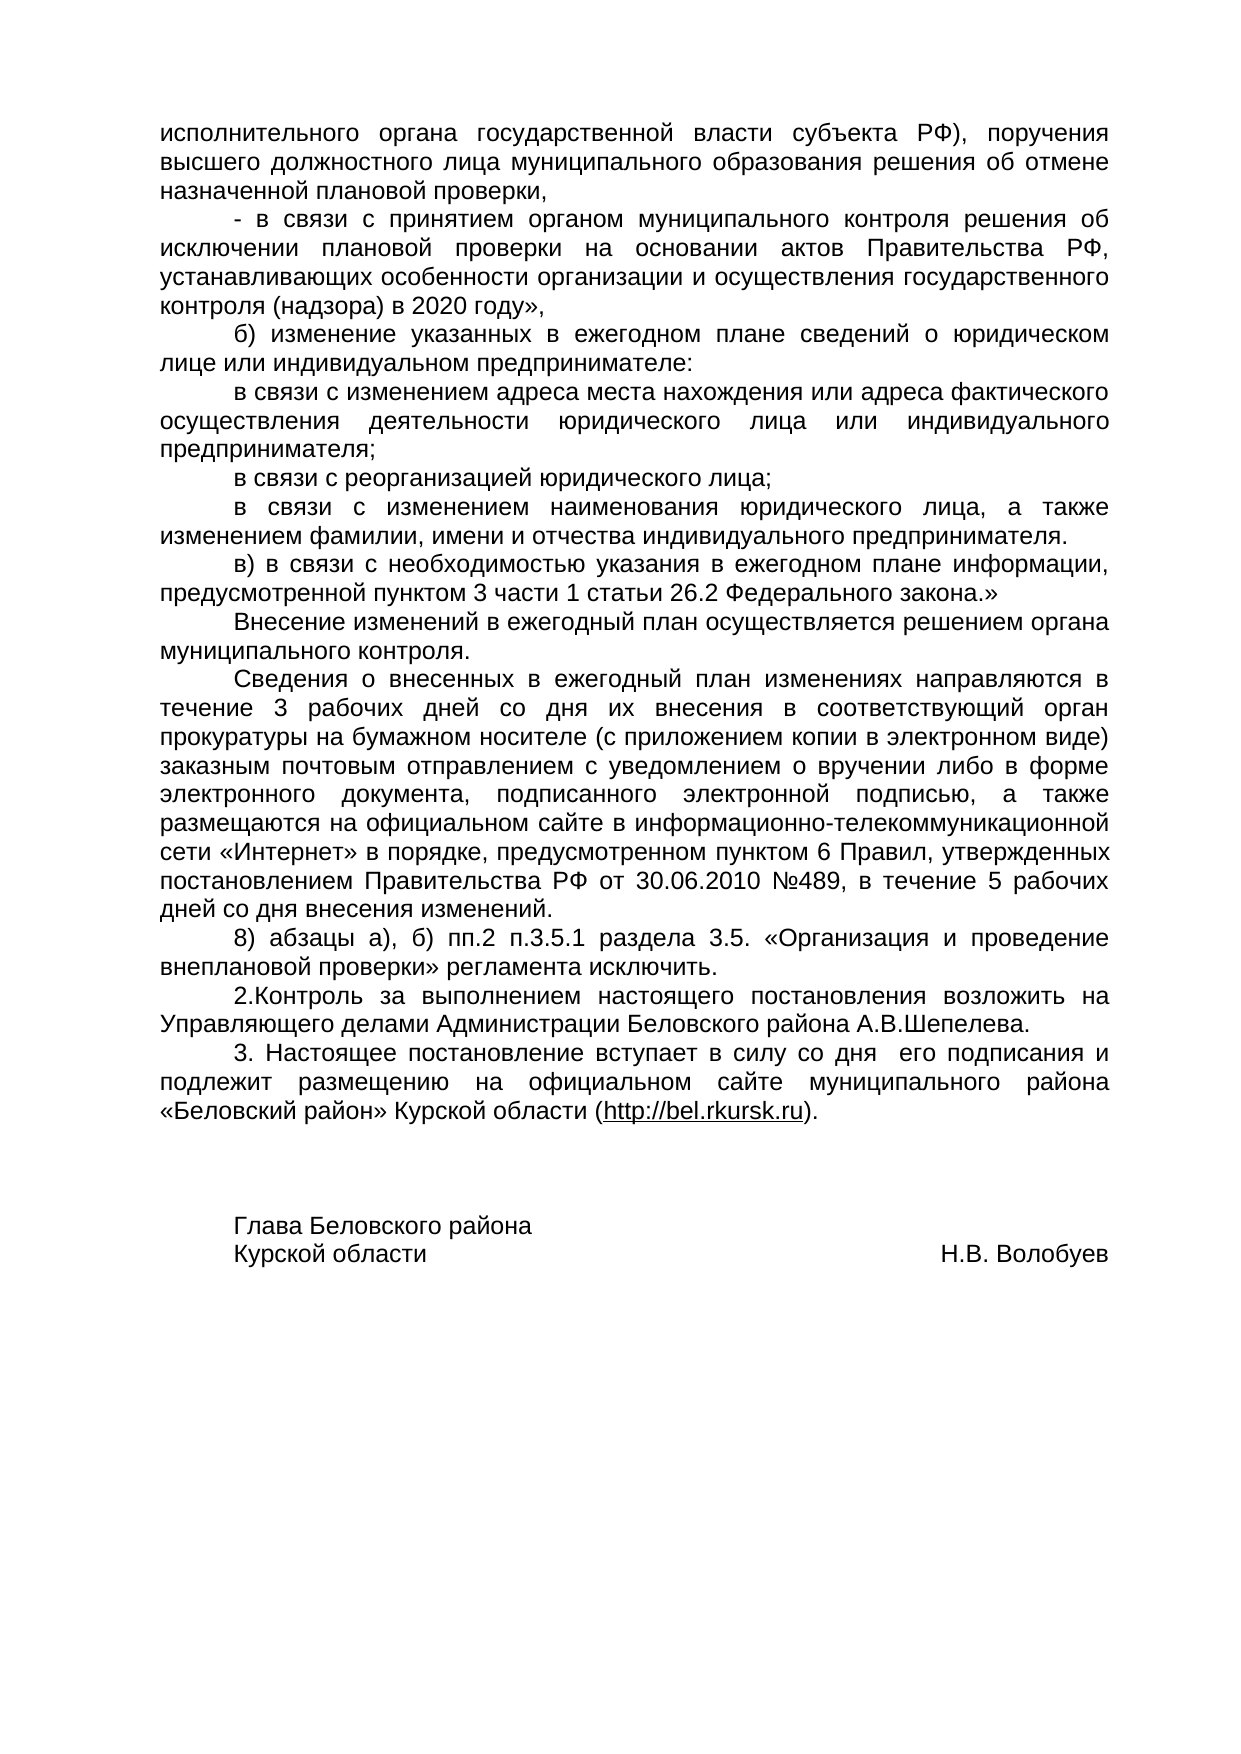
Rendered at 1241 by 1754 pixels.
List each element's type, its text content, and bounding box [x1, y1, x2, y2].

text - в связи с принятием органом муниципального контроля решения об исключении плановой проверки на основании актов Правительства РФ, устанавливающих особенности организации и осуществления государственного контроля (надзора) в 2020 году», [159, 204, 1110, 319]
text Курской области Н.В. Волобуев [159, 1239, 1110, 1268]
text Сведения о внесенных в ежегодный план изменениях направляются в течение 3 рабочих дней со дня их внесения в соответствующий орган прокуратуры на бумажном носителе (с приложением копии в электронном виде) заказным почтовым отправлением с уведомлением о вручении либо в форме электронного документа, подписанного электронной подписью, а также размещаются на официальном сайте в информационно-телекоммуникационной сети «Интернет» в порядке, предусмотренном пунктом 6 Правил, утвержденных постановлением Правительства РФ от 30.06.2010 №489, в течение 5 рабочих дней со дня внесения изменений. [159, 664, 1110, 923]
text в связи с изменением адреса места нахождения или адреса фактического осуществления деятельности юридического лица или индивидуального предпринимателя; [159, 377, 1110, 463]
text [159, 118, 1110, 204]
text в) в связи с необходимостью указания в ежегодном плане информации, предусмотренной пунктом 3 части 1 статьи 26.2 Федерального закона.» [159, 549, 1110, 607]
text 2.Контроль за выполнением настоящего постановления возложить на Управляющего делами Администрации Беловского района А.В.Шепелева. [159, 981, 1110, 1038]
text б) изменение указанных в ежегодном плане сведений о юридическом лице или индивидуальном предпринимателе: [159, 319, 1110, 377]
text 8) абзацы а), б) пп.2 п.3.5.1 раздела 3.5. «Организация и проведение внеплановой проверки» регламента исключить. [159, 923, 1110, 981]
text 3. Настоящее постановление вступает в силу со дня его подписания и подлежит размещению на официальном сайте муниципального района «Беловский район» Курской области (http://bel.rkursk.ru). [159, 1038, 1110, 1124]
text Внесение изменений в ежегодный план осуществляется решением органа муниципального контроля. [159, 607, 1110, 664]
text Глава Беловского района [159, 1211, 1110, 1239]
text в связи с реорганизацией юридического лица; [159, 463, 1110, 492]
text в связи с изменением наименования юридического лица, а также изменением фамилии, имени и отчества индивидуального предпринимателя. [159, 492, 1110, 549]
